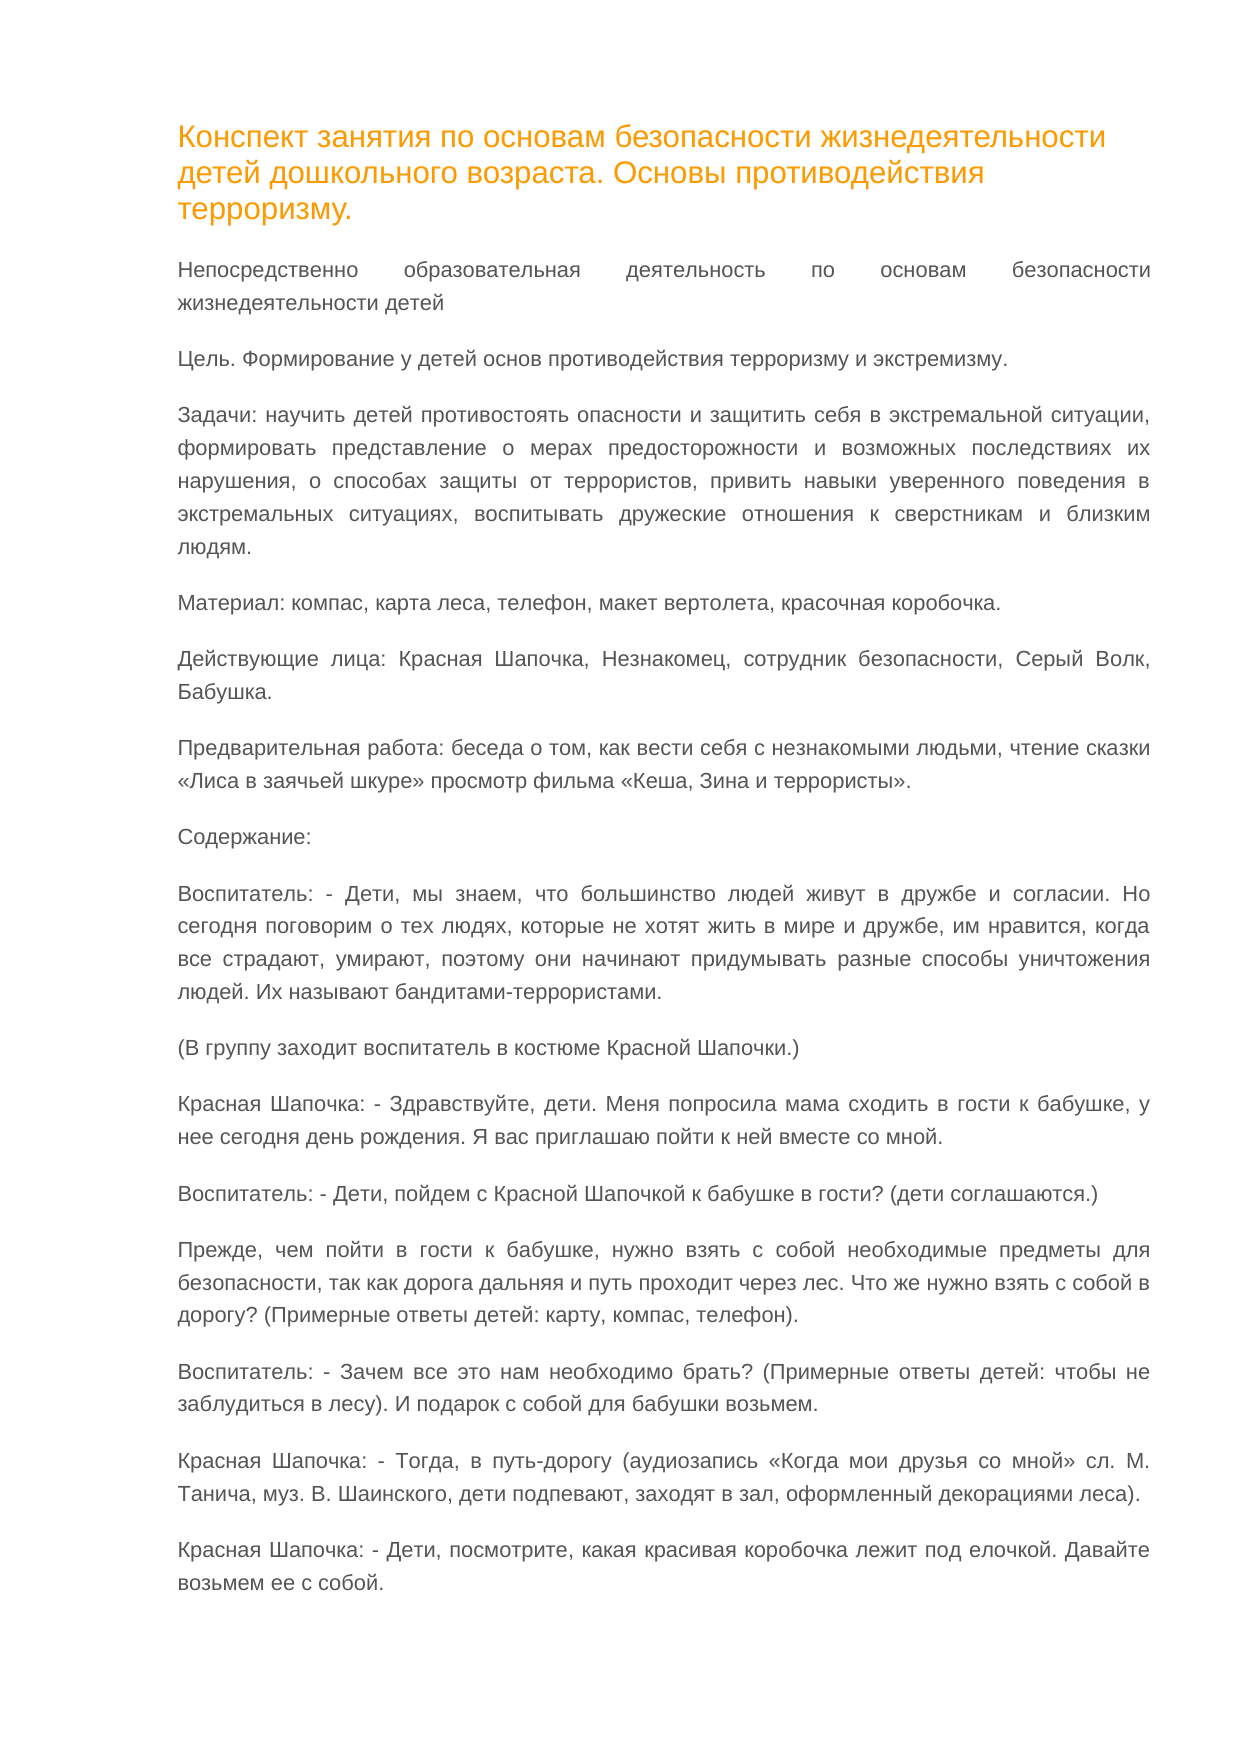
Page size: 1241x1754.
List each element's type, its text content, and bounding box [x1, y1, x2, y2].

text Воспитатель: - Дети, пойдем с Красной Шапочкой к бабушке в гости? (дети соглашаются.) [177, 1173, 1152, 1206]
text Красная Шапочка: - Здравствуйте, дети. Меня попросила мама сходить в гости к бабушке, у нее сегодня день рождения. Я вас приглашаю пойти к ней вместе со мной. [177, 1084, 1152, 1149]
text Воспитатель: - Зачем все это нам необходимо брать? (Примерные ответы детей: чтобы не заблудиться в лесу). И подарок с собой для бабушки возьмем. [177, 1351, 1152, 1417]
text Прежде, чем пойти в гости к бабушке, нужно взять с собой необходимые предметы для безопасности, так как дорога дальняя и путь проходит через лес. Что же нужно взять с собой в дорогу? (Примерные ответы детей: карту, компас, телефон). [177, 1229, 1152, 1327]
text (В группу заходит воспитатель в костюме Красной Шапочки.) [177, 1027, 1152, 1060]
text Красная Шапочка: - Тогда, в путь-дорогу (аудиозапись «Когда мои друзья со мной» сл. М. Танича, муз. В. Шаинского, дети подпевают, заходят в зал, оформленный декорациями леса). [177, 1440, 1152, 1506]
text Цель. Формирование у детей основ противодействия терроризму и экстремизму. [177, 338, 1152, 371]
text Конспект занятия по основам безопасности жизнедеятельности детей дошкольного возраста. Основы противодействия терроризму. [177, 118, 1152, 226]
text Материал: компас, карта леса, телефон, макет вертолета, красочная коробочка. [177, 582, 1152, 615]
text Действующие лица: Красная Шапочка, Незнакомец, сотрудник безопасности, Серый Волк, Бабушка. [177, 638, 1152, 704]
text Красная Шапочка: - Дети, посмотрите, какая красивая коробочка лежит под елочкой. Давайте возьмем ее с собой. [177, 1529, 1152, 1595]
text Задачи: научить детей противостоять опасности и защитить себя в экстремальной ситуации, формировать представление о мерах предосторожности и возможных последствиях их нарушения, о способах защиты от террористов, привить навыки уверенного поведения в экстремальных ситуациях, воспитывать дружеские отношения к сверстникам и близким людям. [177, 395, 1152, 559]
text Предварительная работа: беседа о том, как вести себя с незнакомыми людьми, чтение сказки «Лиса в заячьей шкуре» просмотр фильма «Кеша, Зина и террористы». [177, 727, 1152, 793]
text Содержание: [177, 817, 1152, 849]
text Воспитатель: - Дети, мы знаем, что большинство людей живут в дружбе и согласии. Но сегодня поговорим о тех людях, которые не хотят жить в мире и дружбе, им нравится, когда все страдают, умирают, поэтому они начинают придумывать разные способы уничтожения людей. Их называют бандитами-террористами. [177, 873, 1152, 1004]
text Непосредственно образовательная деятельность по основам безопасности жизнедеятельности детей [177, 249, 1152, 315]
